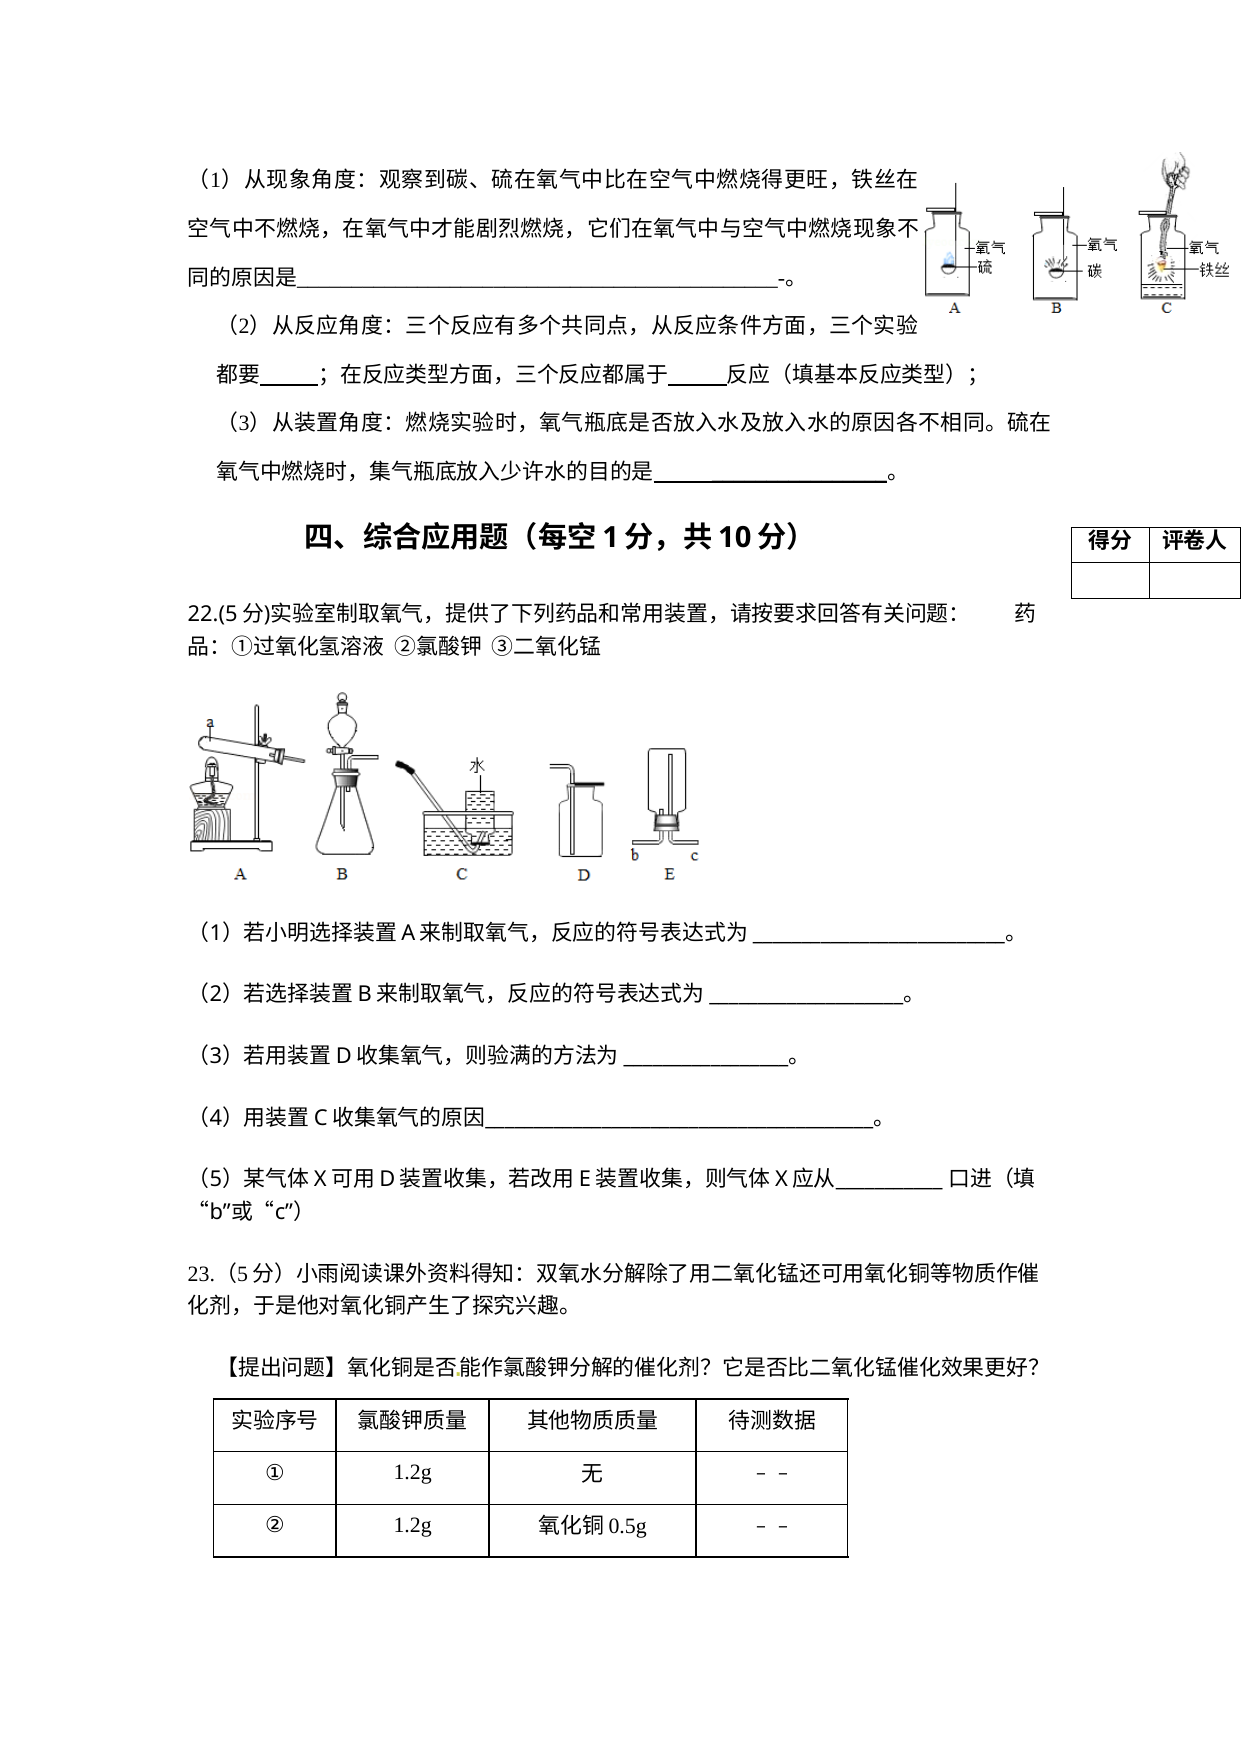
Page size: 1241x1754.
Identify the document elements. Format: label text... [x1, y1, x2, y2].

table_header 待测数据 [697, 1400, 847, 1451]
picture [920, 152, 1232, 316]
text （2）若选择装置B来制取氧气，反应的符号表达式为 ____________________。 [187, 976, 1053, 1009]
text 四、综合应用题（每空1分，共10分） [187, 502, 1053, 567]
picture [187, 690, 702, 884]
text （3）从装置角度：燃烧实验时，氧气瓶底是否放入水及放入水的原因各不相同。硫在氧气中燃烧时，集气瓶底放入少许水的目的是 ________________。 [216, 405, 1053, 486]
table_cell 无 [490, 1452, 695, 1503]
table_cell 1.2g [337, 1505, 488, 1556]
text （3）若用装置D收集氧气，则验满的方法为 _________________。 [187, 1038, 1053, 1070]
table_cell 氧化铜0.5g [490, 1505, 695, 1556]
table_header 得分 [1072, 528, 1149, 562]
table_cell [1072, 563, 1149, 598]
table_header 评卷人 [1150, 528, 1240, 562]
table_header 氯酸钾质量 [337, 1400, 488, 1451]
table_cell 1.2g [337, 1452, 488, 1503]
table_cell ② [214, 1505, 335, 1556]
text （1）从现象角度：观察到碳、硫在氧气中比在空气中燃烧得更旺，铁丝在空气中不燃烧，在氧气中才能剧烈燃烧，它们在氧气中与空气中燃烧现象不同的原因是____________________________________________-。 [187, 162, 920, 292]
text （5）某气体X可用D装置收集，若改用E装置收集，则气体X应从___________ 口进（填“b”或“c”） [187, 1161, 1053, 1226]
table_cell [1150, 563, 1240, 598]
table_header 其他物质质量 [490, 1400, 695, 1451]
text 23.（5分）小雨阅读课外资料得知：双氧水分解除了用二氧化锰还可用氧化铜等物质作催化剂，于是他对氧化铜产生了探究兴趣。 [187, 1255, 1053, 1320]
text 22.(5分)实验室制取氧气，提供了下列药品和常用装置，请按要求回答有关问题： 药品：①过氧化氢溶液 ②氯酸钾 ③二氧化锰 [187, 596, 1053, 661]
table_header 实验序号 [214, 1400, 335, 1451]
table_cell ﹣﹣ [697, 1505, 847, 1556]
text （2）从反应角度：三个反应有多个共同点，从反应条件方面，三个实验都要 ；在反应类型方面，三个反应都属于 反应（填基本反应类型）； [216, 308, 1053, 389]
table_cell ① [214, 1452, 335, 1503]
text 【提出问题】氧化铜是否能作氯酸钾分解的催化剂？它是否比二氧化锰催化效果更好？ [216, 1349, 1053, 1382]
text （4）用装置C收集氧气的原因________________________________________。 [187, 1099, 1053, 1132]
table_cell ﹣﹣ [697, 1452, 847, 1503]
text （1）若小明选择装置A来制取氧气，反应的符号表达式为 __________________________。 [187, 914, 1053, 947]
